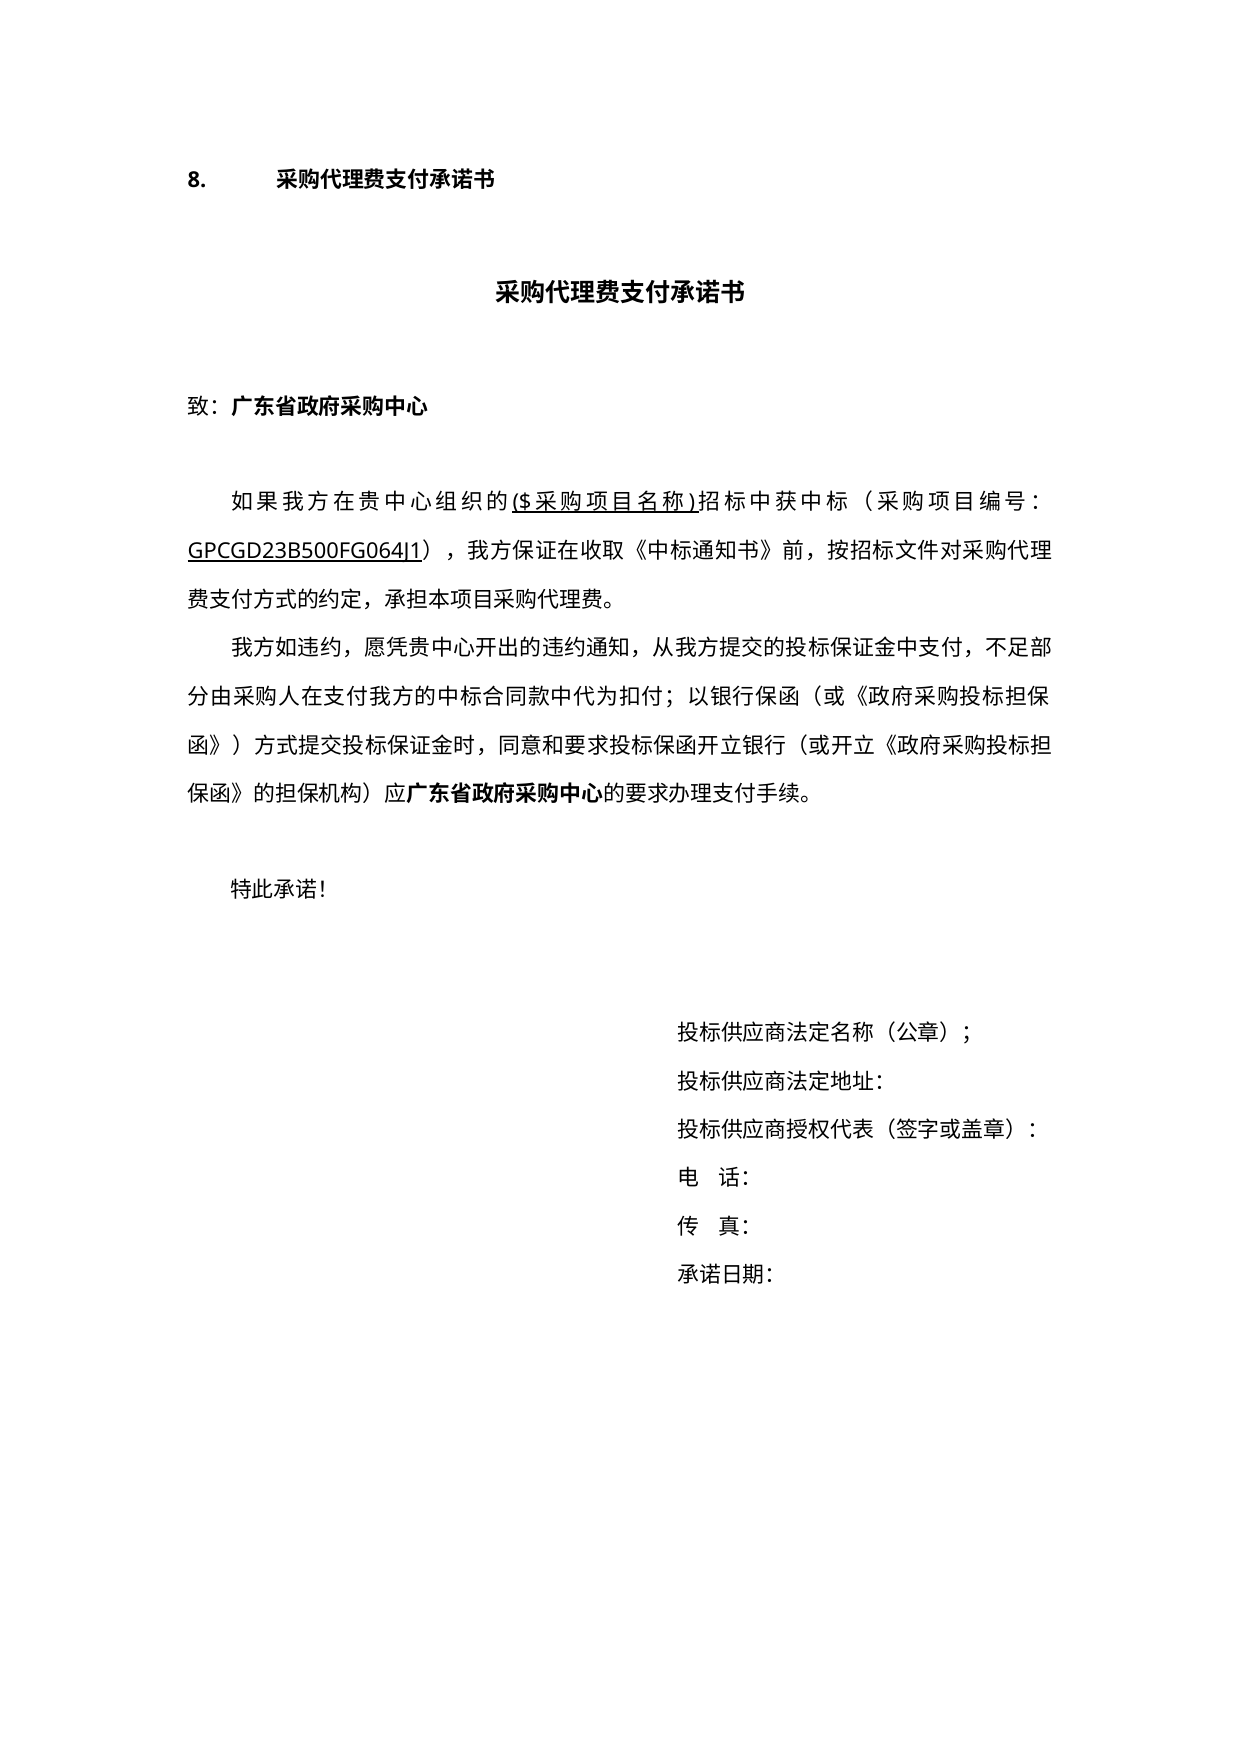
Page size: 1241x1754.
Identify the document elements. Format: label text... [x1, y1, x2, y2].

text 投标供应商法定名称（公章）； [677, 1015, 1053, 1047]
text 电 话： [677, 1160, 1053, 1192]
text 投标供应商授权代表（签字或盖章）： [677, 1112, 1053, 1144]
text 投标供应商法定地址： [677, 1063, 1053, 1096]
text 我方如违约，愿凭贵中心开出的违约通知，从我方提交的投标保证金中支付，不足部分由采购人在支付我方的中标合同款中代为扣付；以银行保函（或《政府采购投标担保函》）方式提交投标保证金时，同意和要求投标保函开立银行（或开立《政府采购投标担保函》的担保机构）应广东省政府采购中心的要求办理支付手续。 [187, 630, 1053, 808]
text 承诺日期： [677, 1257, 1053, 1289]
subtitle 采购代理费支付承诺书 [187, 162, 1053, 194]
text 致：广东省政府采购中心 [187, 388, 1053, 421]
text 如果我方在贵中心组织的($采购项目名称)招标中获中标（采购项目编号：GPCGD23B500FG064J1），我方保证在收取《中标通知书》前，按招标文件对采购代理费支付方式的约定，承担本项目采购代理费。 [187, 484, 1053, 614]
text 特此承诺！ [187, 872, 1053, 904]
text 采购代理费支付承诺书 [187, 258, 1053, 323]
text 传 真： [677, 1208, 1053, 1241]
